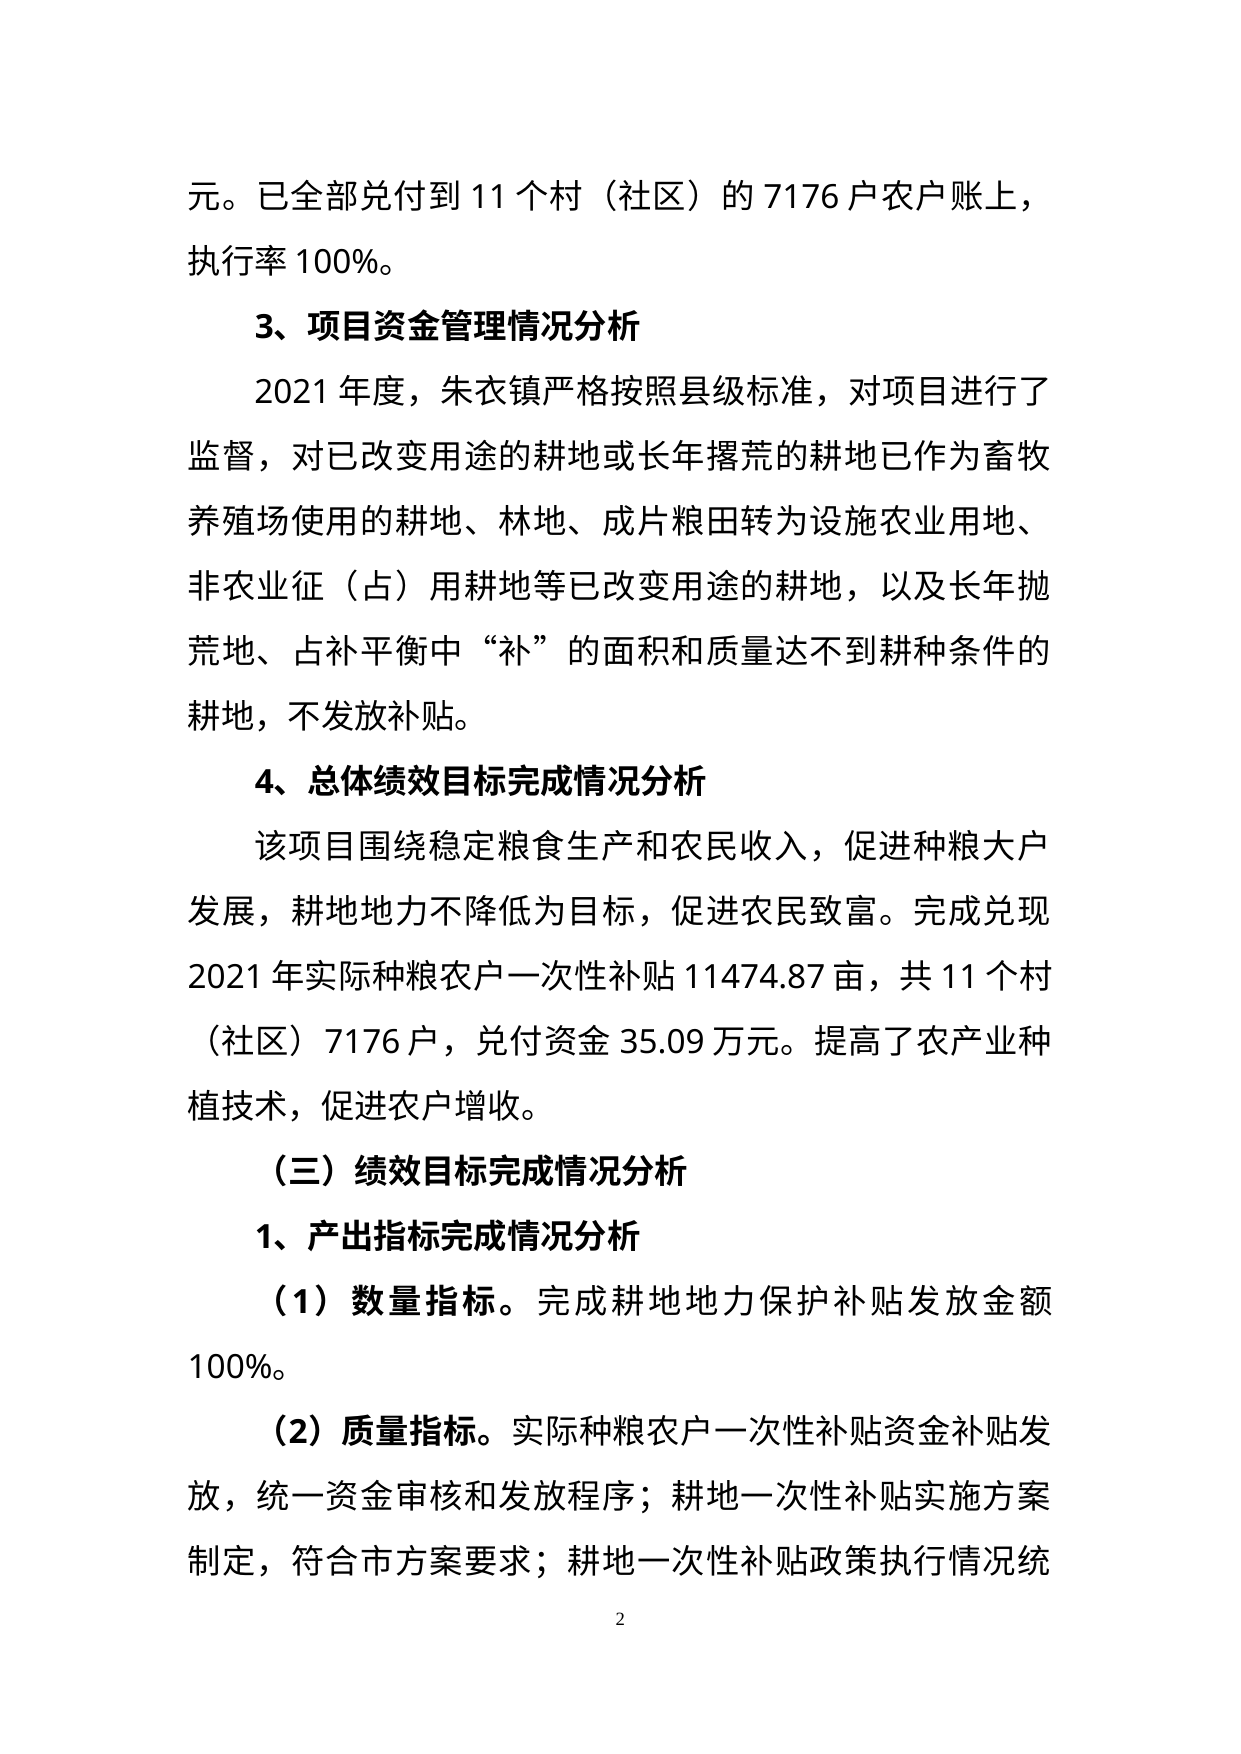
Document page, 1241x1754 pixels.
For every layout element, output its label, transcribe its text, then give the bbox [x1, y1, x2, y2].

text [187, 1397, 1053, 1592]
text （1）数量指标。完成耕地地力保护补贴发放金额100%。 [187, 1267, 1053, 1397]
text 4、总体绩效目标完成情况分析 [187, 747, 1053, 812]
text 2021年度，朱衣镇严格按照县级标准，对项目进行了监督，对已改变用途的耕地或长年撂荒的耕地已作为畜牧养殖场使用的耕地、林地、成片粮田转为设施农业用地、非农业征（占）用耕地等已改变用途的耕地，以及长年抛荒地、占补平衡中“补”的面积和质量达不到耕种条件的耕地，不发放补贴。 [187, 357, 1053, 747]
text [187, 162, 1053, 292]
text （三）绩效目标完成情况分析 [187, 1137, 1053, 1202]
text 1、产出指标完成情况分析 [187, 1202, 1053, 1267]
text 3、项目资金管理情况分析 [187, 292, 1053, 357]
text 该项目围绕稳定粮食生产和农民收入，促进种粮大户发展，耕地地力不降低为目标，促进农民致富。完成兑现2021年实际种粮农户一次性补贴11474.87亩，共11个村（社区）7176户，兑付资金35.09万元。提高了农产业种植技术，促进农户增收。 [187, 812, 1053, 1137]
